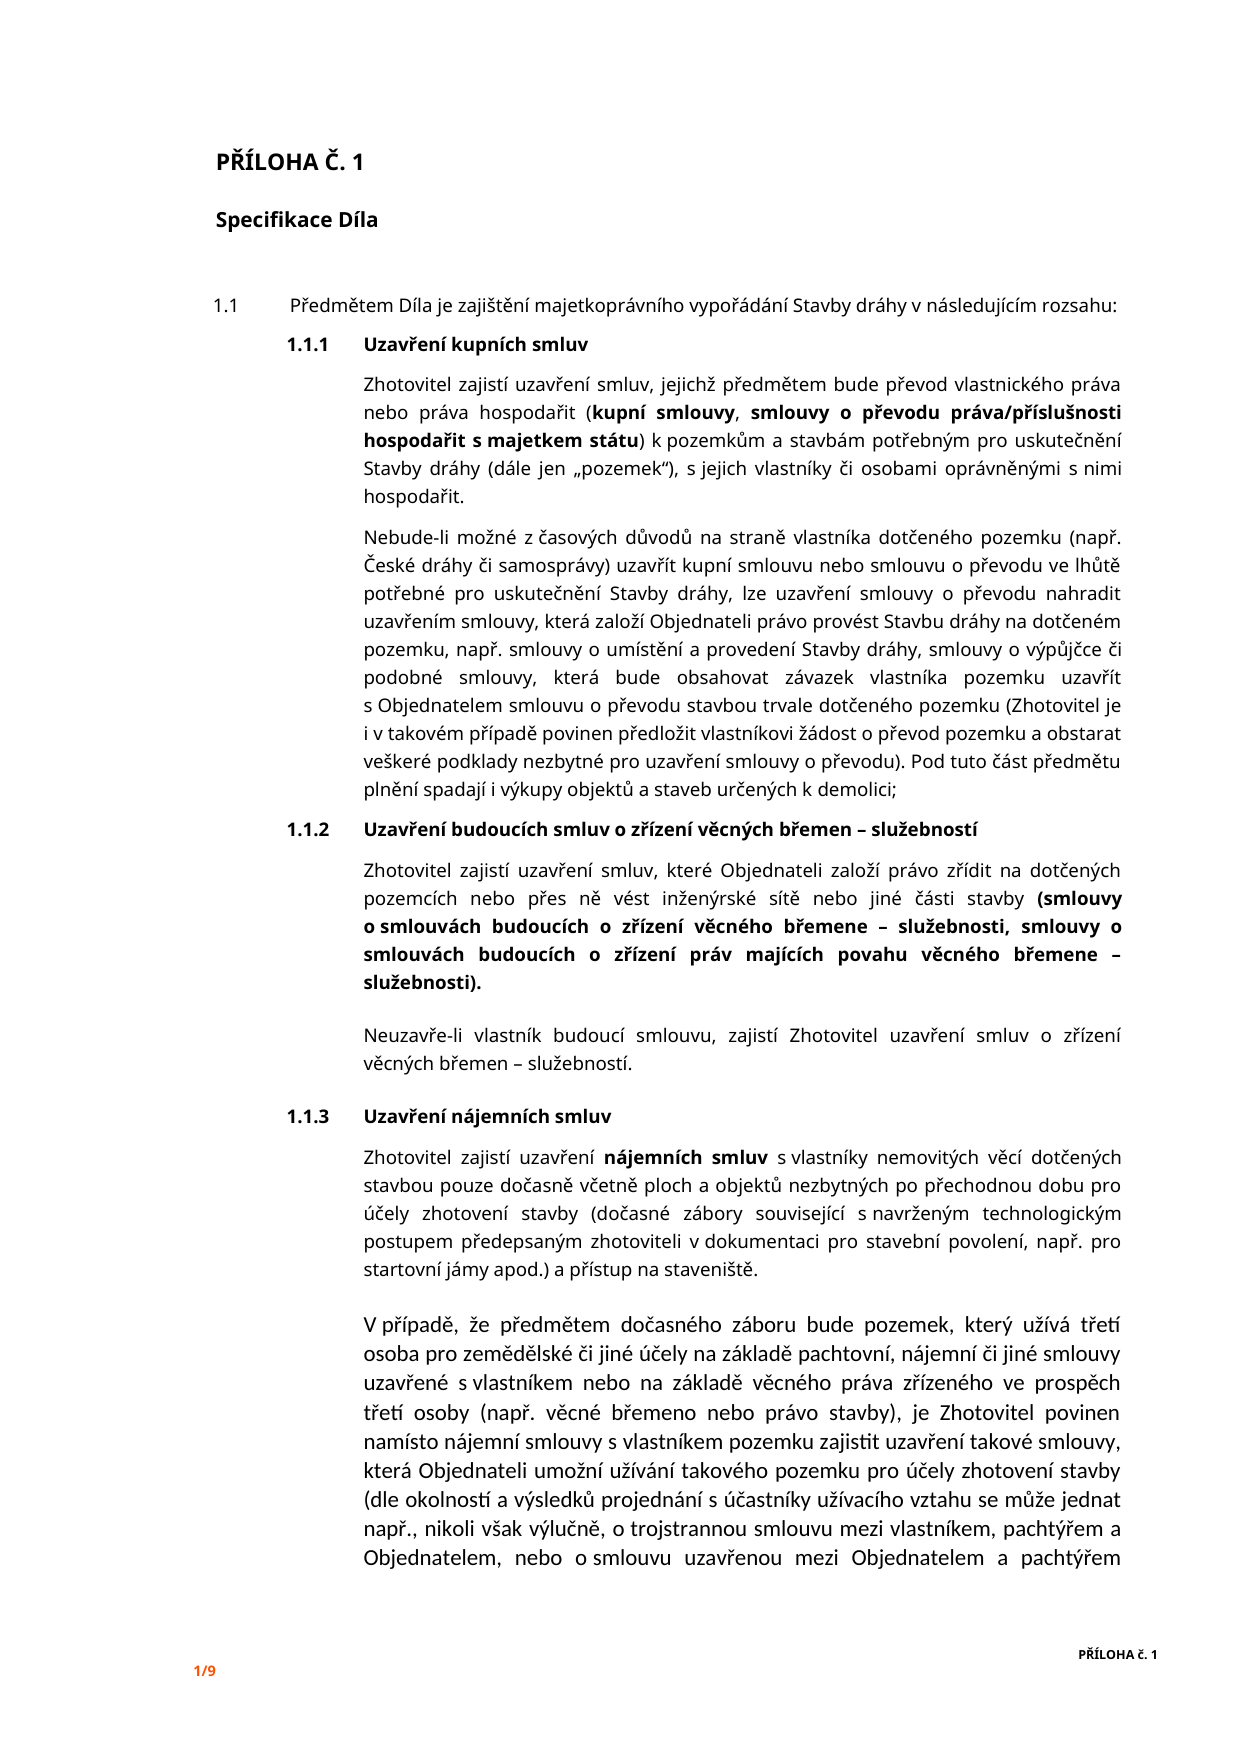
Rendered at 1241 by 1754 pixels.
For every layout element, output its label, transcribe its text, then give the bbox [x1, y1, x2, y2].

text Příloha č. 1 [216, 146, 1122, 177]
text Zhotovitel zajistí uzavření nájemních smluv s vlastníky nemovitých věcí dotčených stavbou pouze dočasně včetně ploch a objektů nezbytných po přechodnou dobu pro účely zhotovení stavby (dočasné zábory související s navrženým technologickým postupem předepsaným zhotoviteli v dokumentaci pro stavební povolení, např. pro startovní jámy apod.) a přístup na staveniště. [363, 1144, 1122, 1282]
list Nebude-li možné z časových důvodů na straně vlastníka dotčeného pozemku (např. České dráhy či samosprávy) uzavřít kupní smlouvu nebo smlouvu o převodu ve lhůtě potřebné pro uskutečnění Stavby dráhy, lze uzavření smlouvy o převodu nahradit uzavřením smlouvy, která založí Objednateli právo provést Stavbu dráhy na dotčeném pozemku, např. smlouvy o umístění a provedení Stavby dráhy, smlouvy o výpůjčce či podobné smlouvy, která bude obsahovat závazek vlastníka pozemku uzavřít s Objednatelem smlouvu o převodu stavbou trvale dotčeného pozemku (Zhotovitel je i v takovém případě povinen předložit vlastníkovi žádost o převod pozemku a obstarat veškeré podklady nezbytné pro uzavření smlouvy o převodu). Pod tuto část předmětu plnění spadají i výkupy objektů a staveb určených k demolici; [363, 524, 1122, 802]
list Uzavření budoucích smluv o zřízení věcných břemen – služebností [286, 817, 1122, 842]
text Předmětem Díla je zajištění majetkoprávního vypořádání Stavby dráhy v následujícím rozsahu: [213, 289, 1122, 318]
text Zhotovitel zajistí uzavření smluv, které Objednateli založí právo zřídit na dotčených pozemcích nebo přes ně vést inženýrské sítě nebo jiné části stavby (smlouvy o smlouvách budoucích o zřízení věcného břemene – služebnosti, smlouvy o smlouvách budoucích o zřízení práv majících povahu věcného břemene – služebnosti). [363, 857, 1122, 995]
list Uzavření kupních smluv [286, 331, 1122, 356]
text Specifikace Díla [216, 205, 1122, 233]
text Neuzavře-li vlastník budoucí smlouvu, zajistí Zhotovitel uzavření smluv o zřízení věcných břemen – služebností. [363, 1022, 1122, 1076]
list Uzavření nájemních smluv [286, 1103, 1122, 1129]
list Zhotovitel zajistí uzavření smluv, jejichž předmětem bude převod vlastnického práva nebo práva hospodařit (kupní smlouvy, smlouvy o převodu práva/příslušnosti hospodařit s majetkem státu) k pozemkům a stavbám potřebným pro uskutečnění Stavby dráhy (dále jen „pozemek“), s jejich vlastníky či osobami oprávněnými s nimi hospodařit. [363, 371, 1122, 509]
